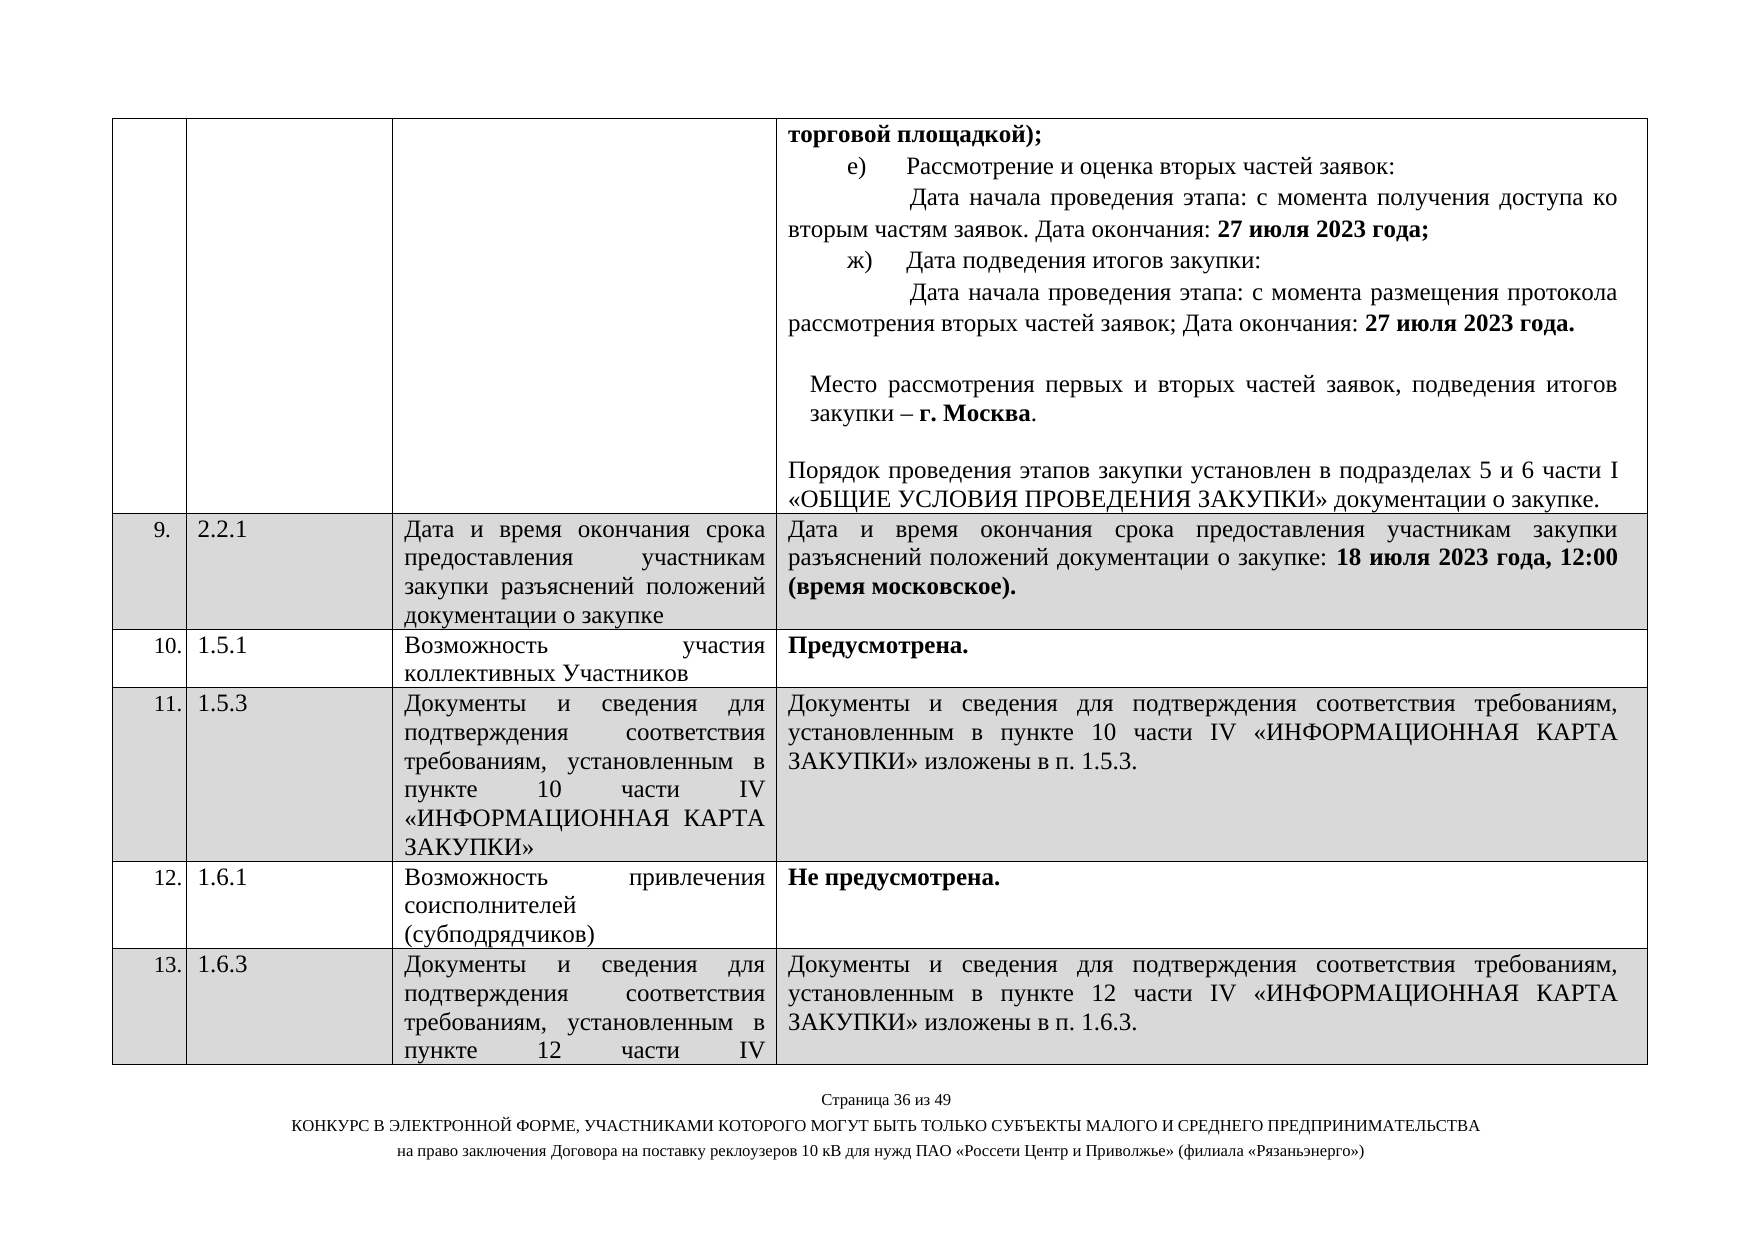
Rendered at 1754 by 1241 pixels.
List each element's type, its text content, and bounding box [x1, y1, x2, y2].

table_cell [777, 119, 1647, 513]
table_cell [113, 949, 186, 1064]
table_cell 1.6.3 [187, 949, 392, 1064]
table_cell Не предусмотрена. [777, 862, 1647, 948]
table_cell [393, 949, 776, 1064]
table_cell Возможность привлечения соисполнителей (субподрядчиков) [393, 862, 776, 948]
table_cell [113, 688, 186, 861]
table_cell Предусмотрена. [777, 630, 1647, 687]
table_cell Документы и сведения для подтверждения соответствия требованиям, установленным в пункте 10 части IV «ИНФОРМАЦИОННАЯ КАРТА ЗАКУПКИ» изложены в п. 1.5.3. [777, 688, 1647, 861]
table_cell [777, 949, 1647, 1064]
table_cell [113, 119, 186, 513]
table_cell 1.5.3 [187, 688, 392, 861]
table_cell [393, 119, 776, 513]
table_cell Возможность участия коллективных Участников [393, 630, 776, 687]
table_cell Дата и время окончания срока предоставления участникам закупки разъяснений положений документации о закупке: 18 июля 2023 года, 12:00 (время московское). [777, 514, 1647, 629]
table_cell 2.2.1 [187, 514, 392, 629]
table_cell 1.5.1 [187, 630, 392, 687]
table_cell 1.6.1 [187, 862, 392, 948]
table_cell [187, 119, 392, 513]
table_cell Документы и сведения для подтверждения соответствия требованиям, установленным в пункте 10 части IV «ИНФОРМАЦИОННАЯ КАРТА ЗАКУПКИ» [393, 688, 776, 861]
table_cell [113, 514, 186, 629]
table_cell [113, 630, 186, 687]
table_cell [113, 862, 186, 948]
table_cell Дата и время окончания срока предоставления участникам закупки разъяснений положений документации о закупке [393, 514, 776, 629]
